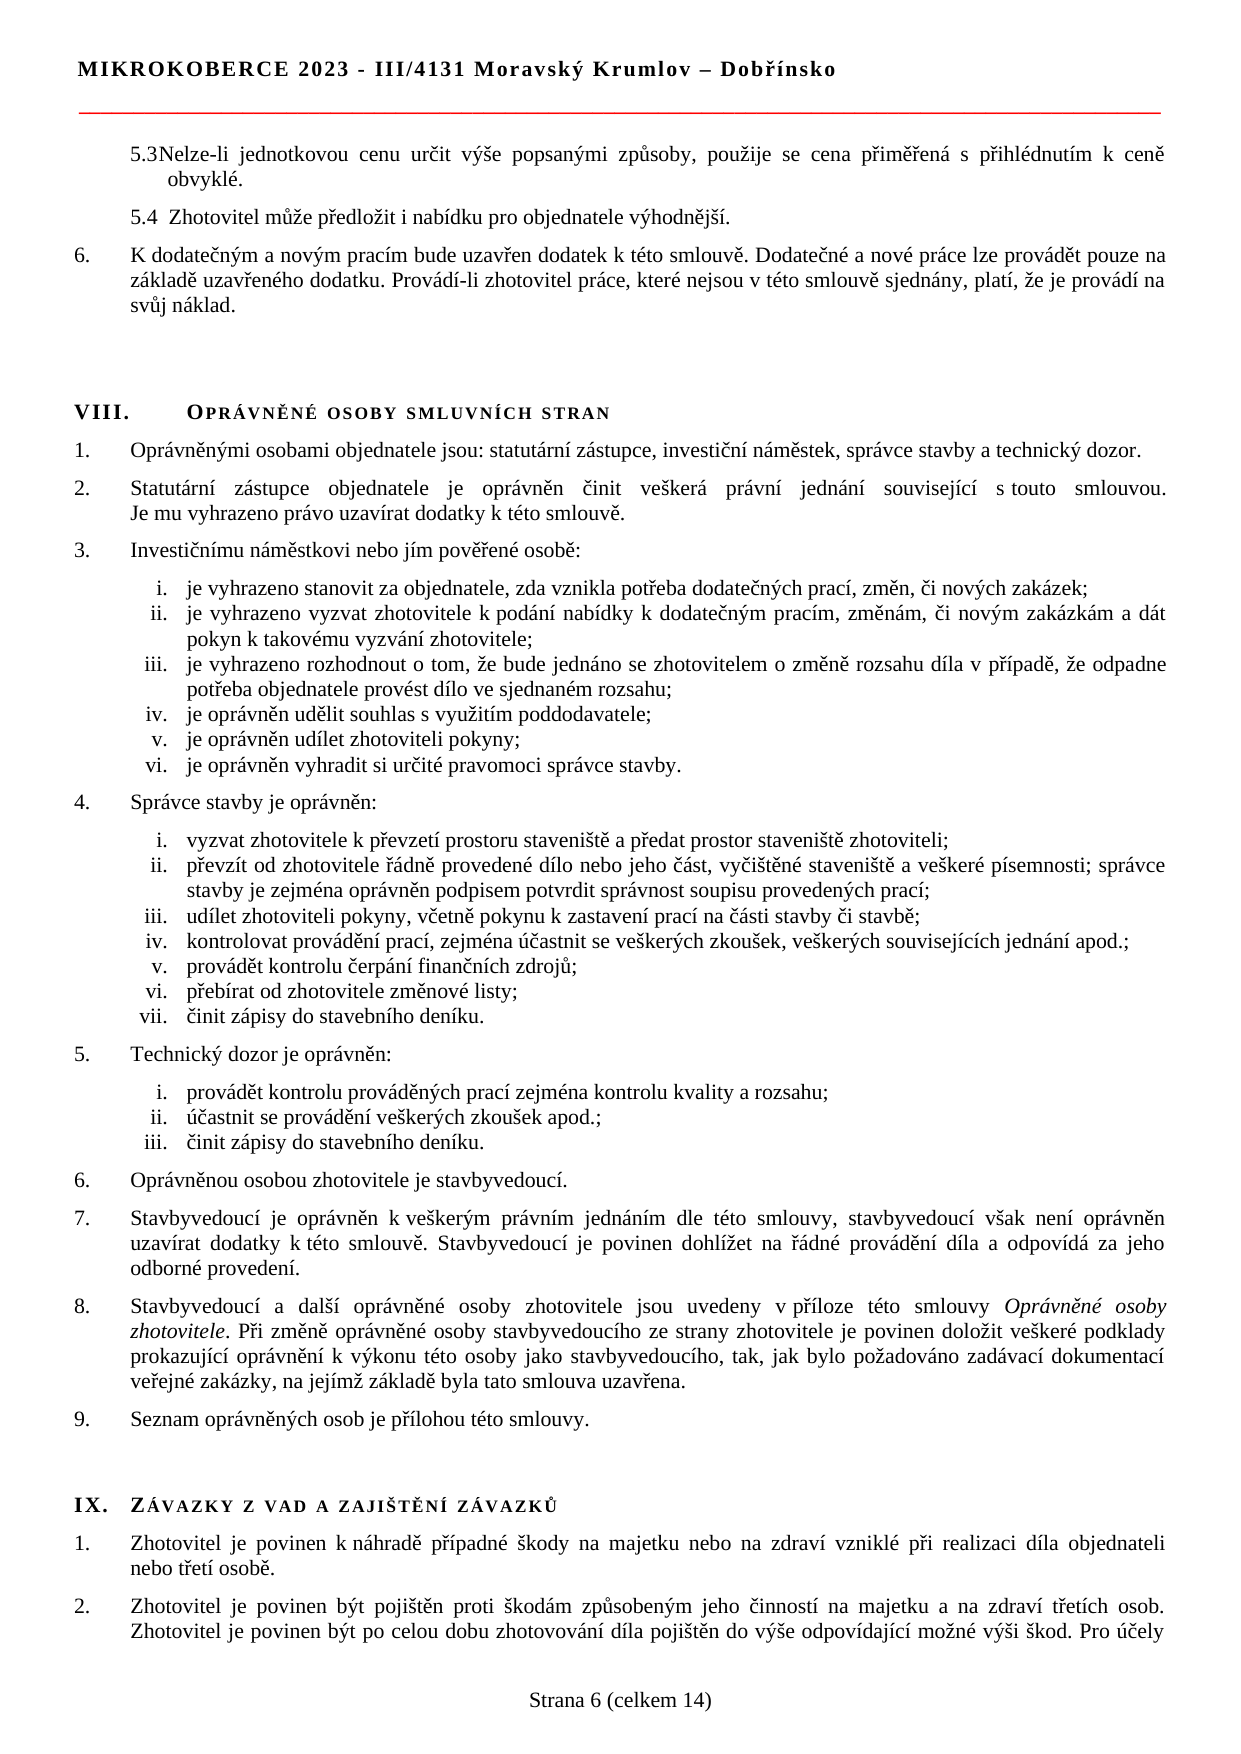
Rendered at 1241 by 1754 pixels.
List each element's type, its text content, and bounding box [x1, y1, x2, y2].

list Oprávněné osoby smluvních stran [74, 399, 1167, 424]
text 5.4 Zhotovitel může předložit i nabídku pro objednatele výhodnější. [74, 204, 1167, 229]
list provádět kontrolu čerpání finančních zdrojů; [168, 953, 1167, 978]
list Technický dozor je oprávněn: [74, 1041, 1167, 1066]
list je oprávněn vyhradit si určité pravomoci správce stavby. [168, 752, 1167, 777]
list je vyhrazeno stanovit za objednatele, zda vznikla potřeba dodatečných prací, změn, či nových zakázek; [168, 575, 1167, 600]
list je vyhrazeno rozhodnout o tom, že bude jednáno se zhotovitelem o změně rozsahu díla v případě, že odpadne potřeba objednatele provést dílo ve sjednaném rozsahu; [168, 651, 1167, 701]
list je vyhrazeno vyzvat zhotovitele k podání nabídky k dodatečným pracím, změnám, či novým zakázkám a dát pokyn k takovému vyzvání zhotovitele; [168, 600, 1167, 651]
list je oprávněn udílet zhotoviteli pokyny; [168, 726, 1167, 752]
list Oprávněnou osobou zhotovitele je stavbyvedoucí. [74, 1167, 1167, 1192]
list Stavbyvedoucí a další oprávněné osoby zhotovitele jsou uvedeny v příloze této smlouvy Oprávněné osoby zhotovitele. Při změně oprávněné osoby stavbyvedoucího ze strany zhotovitele je povinen doložit veškeré podklady prokazující oprávnění k výkonu této osoby jako stavbyvedoucího, tak, jak bylo požadováno zadávací dokumentací veřejné zakázky, na jejímž základě byla tato smlouva uzavřena. [74, 1293, 1167, 1394]
list K dodatečným a novým pracím bude uzavřen dodatek k této smlouvě. Dodatečné a nové práce lze provádět pouze na základě uzavřeného dodatku. Provádí-li zhotovitel práce, které nejsou v této smlouvě sjednány, platí, že je provádí na svůj náklad. [74, 242, 1167, 317]
list Statutární zástupce objednatele je oprávněn činit veškerá právní jednání související s touto smlouvou. Je mu vyhrazeno právo uzavírat dodatky k této smlouvě. [74, 474, 1167, 525]
list účastnit se provádění veškerých zkoušek apod.; [168, 1104, 1167, 1129]
list činit zápisy do stavebního deníku. [168, 1003, 1167, 1029]
list činit zápisy do stavebního deníku. [168, 1129, 1167, 1154]
list převzít od zhotovitele řádně provedené dílo nebo jeho část, vyčištěné staveniště a veškeré písemnosti; správce stavby je zejména oprávněn podpisem potvrdit správnost soupisu provedených prací; [168, 852, 1167, 903]
list Zhotovitel je povinen k náhradě případné škody na majetku nebo na zdraví vzniklé při realizaci díla objednateli nebo třetí osobě. [74, 1530, 1167, 1580]
list provádět kontrolu prováděných prací zejména kontrolu kvality a rozsahu; [168, 1079, 1167, 1104]
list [74, 1593, 1167, 1643]
list kontrolovat provádění prací, zejména účastnit se veškerých zkoušek, veškerých souvisejících jednání apod.; [168, 928, 1167, 953]
list udílet zhotoviteli pokyny, včetně pokynu k zastavení prací na části stavby či stavbě; [168, 903, 1167, 928]
list přebírat od zhotovitele změnové listy; [168, 978, 1167, 1003]
list Nelze-li jednotkovou cenu určit výše popsanými způsoby, použije se cena přiměřená s přihlédnutím k ceně obvyklé. [130, 141, 1167, 191]
list je oprávněn udělit souhlas s využitím poddodavatele; [168, 701, 1167, 726]
list Správce stavby je oprávněn: [74, 789, 1167, 814]
list Investičnímu náměstkovi nebo jím pověřené osobě: [74, 537, 1167, 563]
list Oprávněnými osobami objednatele jsou: statutární zástupce, investiční náměstek, správce stavby a technický dozor. [74, 437, 1167, 462]
list vyzvat zhotovitele k převzetí prostoru staveniště a předat prostor staveniště zhotoviteli; [168, 827, 1167, 852]
list Seznam oprávněných osob je přílohou této smlouvy. [74, 1406, 1167, 1431]
list Závazky z vad a zajištění závazků [74, 1492, 1167, 1517]
list Stavbyvedoucí je oprávněn k veškerým právním jednáním dle této smlouvy, stavbyvedoucí však není oprávněn uzavírat dodatky k této smlouvě. Stavbyvedoucí je povinen dohlížet na řádné provádění díla a odpovídá za jeho odborné provedení. [74, 1205, 1167, 1280]
